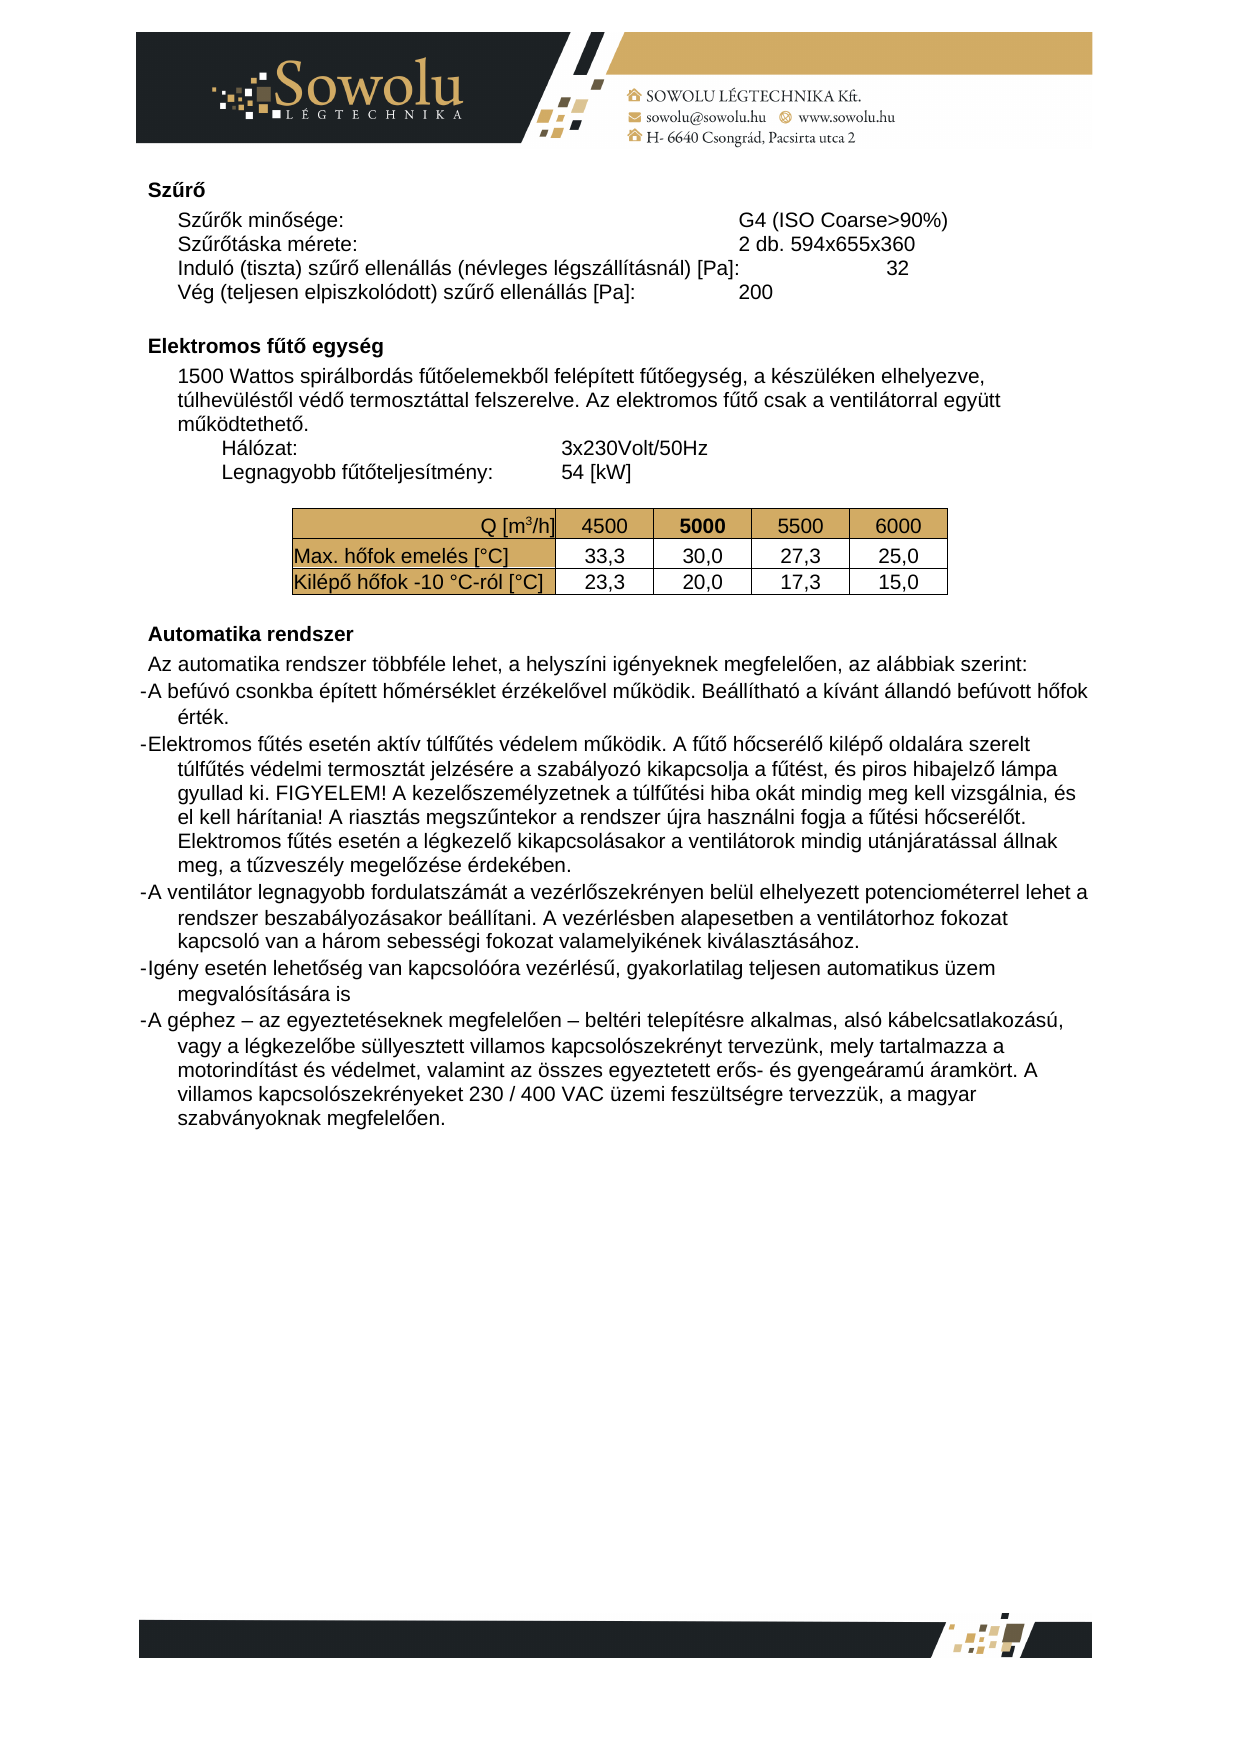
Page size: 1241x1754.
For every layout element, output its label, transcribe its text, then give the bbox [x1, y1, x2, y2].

list A ventilátor legnagyobb fordulatszámát a vezérlőszekrényen belül elhelyezett potenciométerrel lehet a rendszer beszabályozásakor beállítani. A vezérlésben alapesetben a ventilátorhoz fokozat kapcsoló van a három sebességi fokozat valamelyikének kiválasztásához. [140, 877, 1093, 953]
text 1500 Wattos spirálbordás fűtőelemekből felépített fűtőegység, a készüléken elhelyezve, túlhevüléstől védő termosztáttal felszerelve. Az elektromos fűtő csak a ventilátorral együtt működtethető. [177, 364, 1093, 436]
text Az automatika rendszer többféle lehet, a helyszíni igényeknek megfelelően, az alábbiak szerint: [148, 652, 1093, 676]
table_cell 23,3 [556, 569, 653, 594]
table_cell Max. hőfok emelés [°C] [293, 539, 555, 567]
text Szűrőtáska mérete: 2 db. 594x655x360 [177, 232, 1093, 256]
table_header 5000 [654, 509, 751, 538]
table_cell 15,0 [850, 569, 947, 594]
table_cell 17,3 [752, 569, 849, 594]
text Szűrők minősége: G4 (ISO Coarse>90%) [177, 208, 1093, 232]
text Vég (teljesen elpiszkolódott) szűrő ellenállás [Pa]: 200 [177, 280, 1093, 304]
table_header 6000 [850, 509, 947, 538]
list A géphez – az egyeztetéseknek megfelelően – beltéri telepítésre alkalmas, alsó kábelcsatlakozású, vagy a légkezelőbe süllyesztett villamos kapcsolószekrényt tervezünk, mely tartalmazza a motorindítást és védelmet, valamint az összes egyeztetett erős- és gyengeáramú áramkört. A villamos kapcsolószekrényeket 230 / 400 VAC üzemi feszültségre tervezzük, a magyar szabványoknak megfelelően. [140, 1006, 1093, 1130]
table_cell 27,3 [752, 539, 849, 567]
table_header Q [m3/h] [293, 509, 555, 538]
table_cell 20,0 [654, 569, 751, 594]
table_header 5500 [752, 509, 849, 538]
table_cell 25,0 [850, 539, 947, 567]
list Elektromos fűtés esetén aktív túlfűtés védelem működik. A fűtő hőcserélő kilépő oldalára szerelt túlfűtés védelmi termosztát jelzésére a szabályozó kikapcsolja a fűtést, és piros hibajelző lámpa gyullad ki. FIGYELEM! A kezelőszemélyzetnek a túlfűtési hiba okát mindig meg kell vizsgálnia, és el kell hárítania! A riasztás megszűntekor a rendszer újra használni fogja a fűtési hőcserélőt. Elektromos fűtés esetén a légkezelő kikapcsolásakor a ventilátorok mindig utánjáratással állnak meg, a tűzveszély megelőzése érdekében. [140, 729, 1093, 877]
table_cell 33,3 [556, 539, 653, 567]
picture [139, 1613, 1092, 1658]
list A befúvó csonkba épített hőmérséklet érzékelővel működik. Beállítható a kívánt állandó befúvott hőfok érték. [140, 676, 1093, 729]
text Legnagyobb fűtőteljesítmény: 54 [kW] [177, 460, 1093, 484]
table_cell 30,0 [654, 539, 751, 567]
text Induló (tiszta) szűrő ellenállás (névleges légszállításnál) [Pa]: 32 [177, 256, 1093, 280]
text Szűrő [148, 178, 1093, 202]
list Igény esetén lehetőség van kapcsolóóra vezérlésű, gyakorlatilag teljesen automatikus üzem megvalósítására is [140, 953, 1093, 1006]
text Hálózat: 3x230Volt/50Hz [177, 436, 1093, 460]
table_cell Kilépő hőfok -10 °C-ról [°C] [293, 569, 555, 594]
picture [136, 32, 1093, 149]
table_header 4500 [556, 509, 653, 538]
text Elektromos fűtő egység [148, 334, 1093, 358]
text Automatika rendszer [148, 622, 1093, 646]
